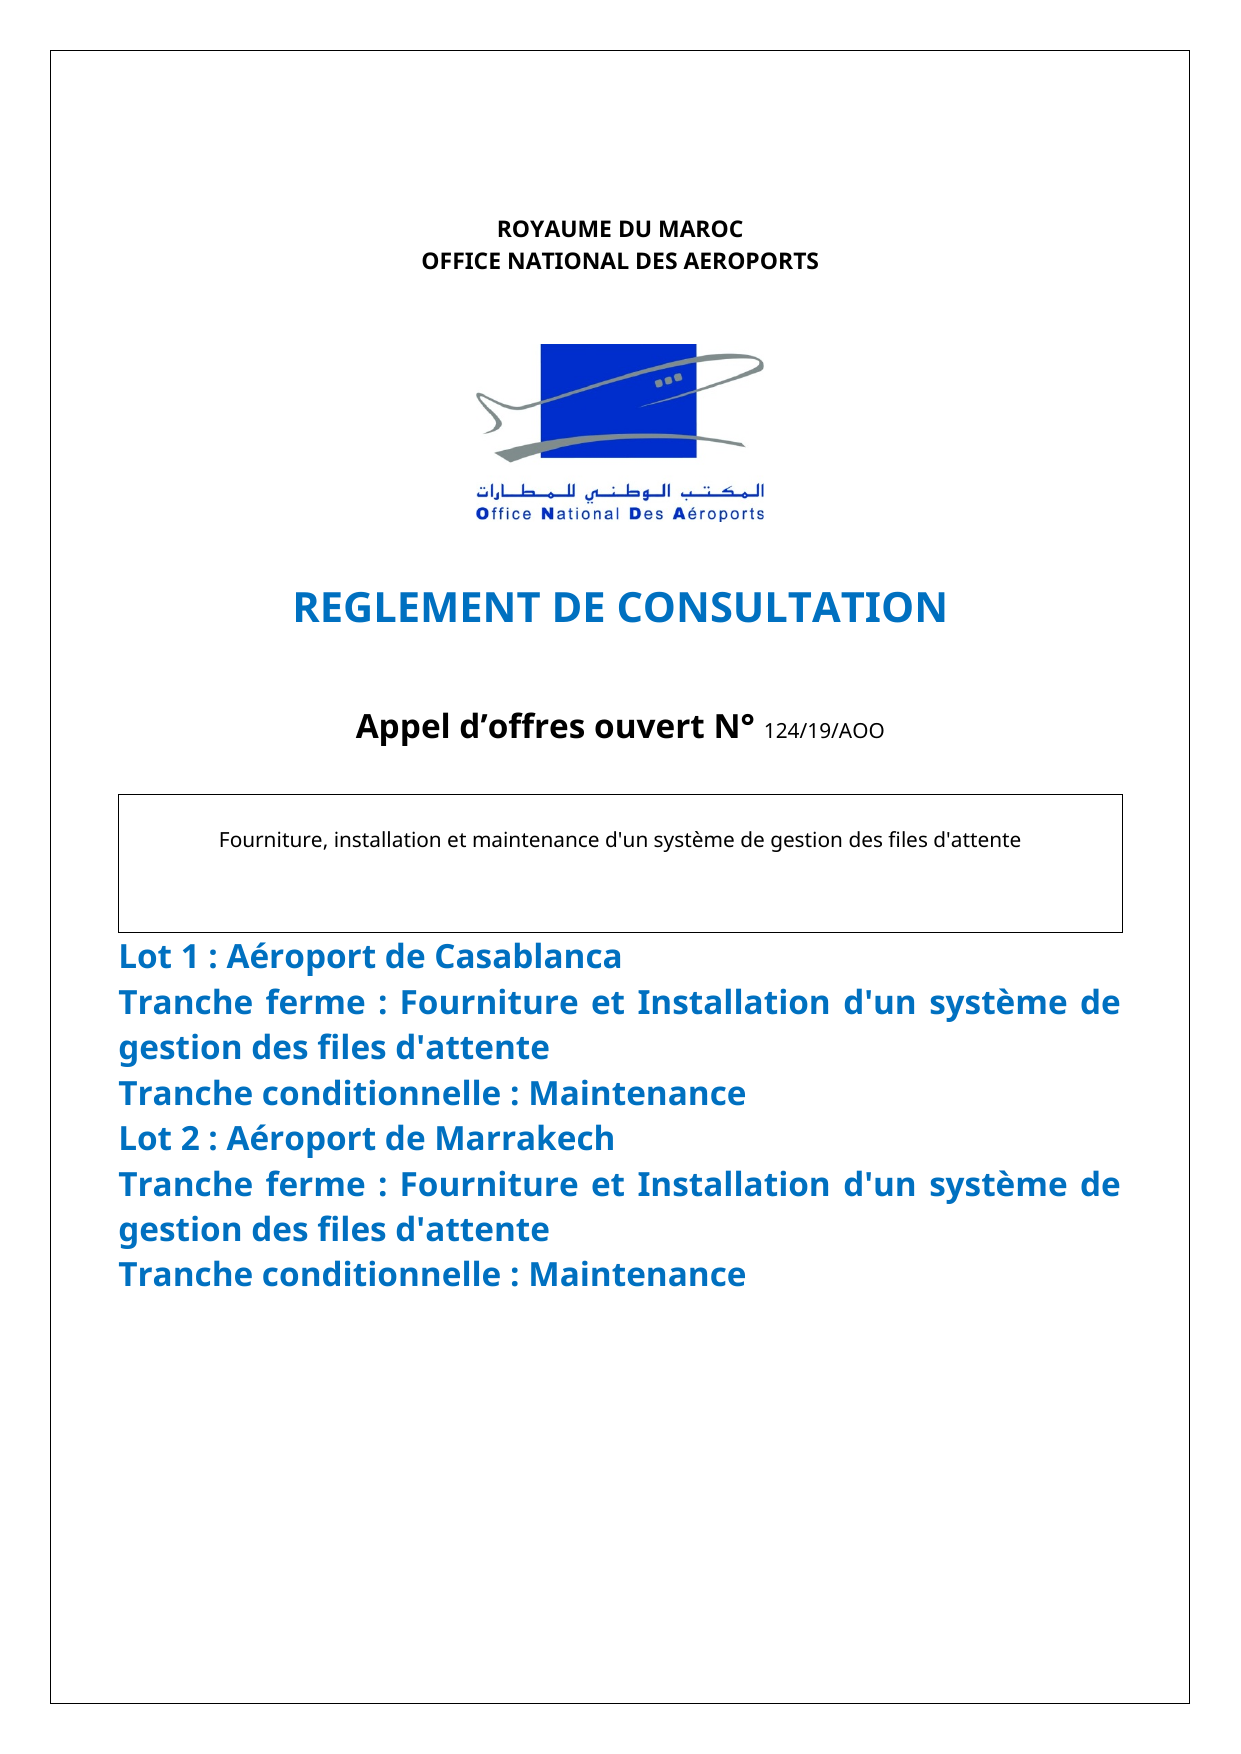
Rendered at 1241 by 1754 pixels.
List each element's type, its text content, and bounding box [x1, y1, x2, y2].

picture [476, 344, 764, 522]
table_header [119, 795, 1122, 932]
text Appel d’offres ouvert N° [118, 703, 1122, 749]
text Tranche ferme : Fourniture et Installation d'un système de gestion des files d'attente [118, 979, 1122, 1069]
text OFFICE NATIONAL DES AEROPORTS [118, 245, 1122, 276]
text Lot 1 : Aéroport de Casablanca [118, 933, 1122, 979]
text Lot 2 : Aéroport de Marrakech [118, 1115, 1122, 1160]
text ROYAUME DU MAROC [118, 213, 1122, 245]
text Tranche conditionnelle : Maintenance [118, 1251, 1122, 1297]
text Tranche ferme : Fourniture et Installation d'un système de gestion des files d'attente [118, 1160, 1122, 1251]
text Tranche conditionnelle : Maintenance [118, 1069, 1122, 1115]
text REGLEMENT DE CONSULTATION [118, 578, 1122, 635]
